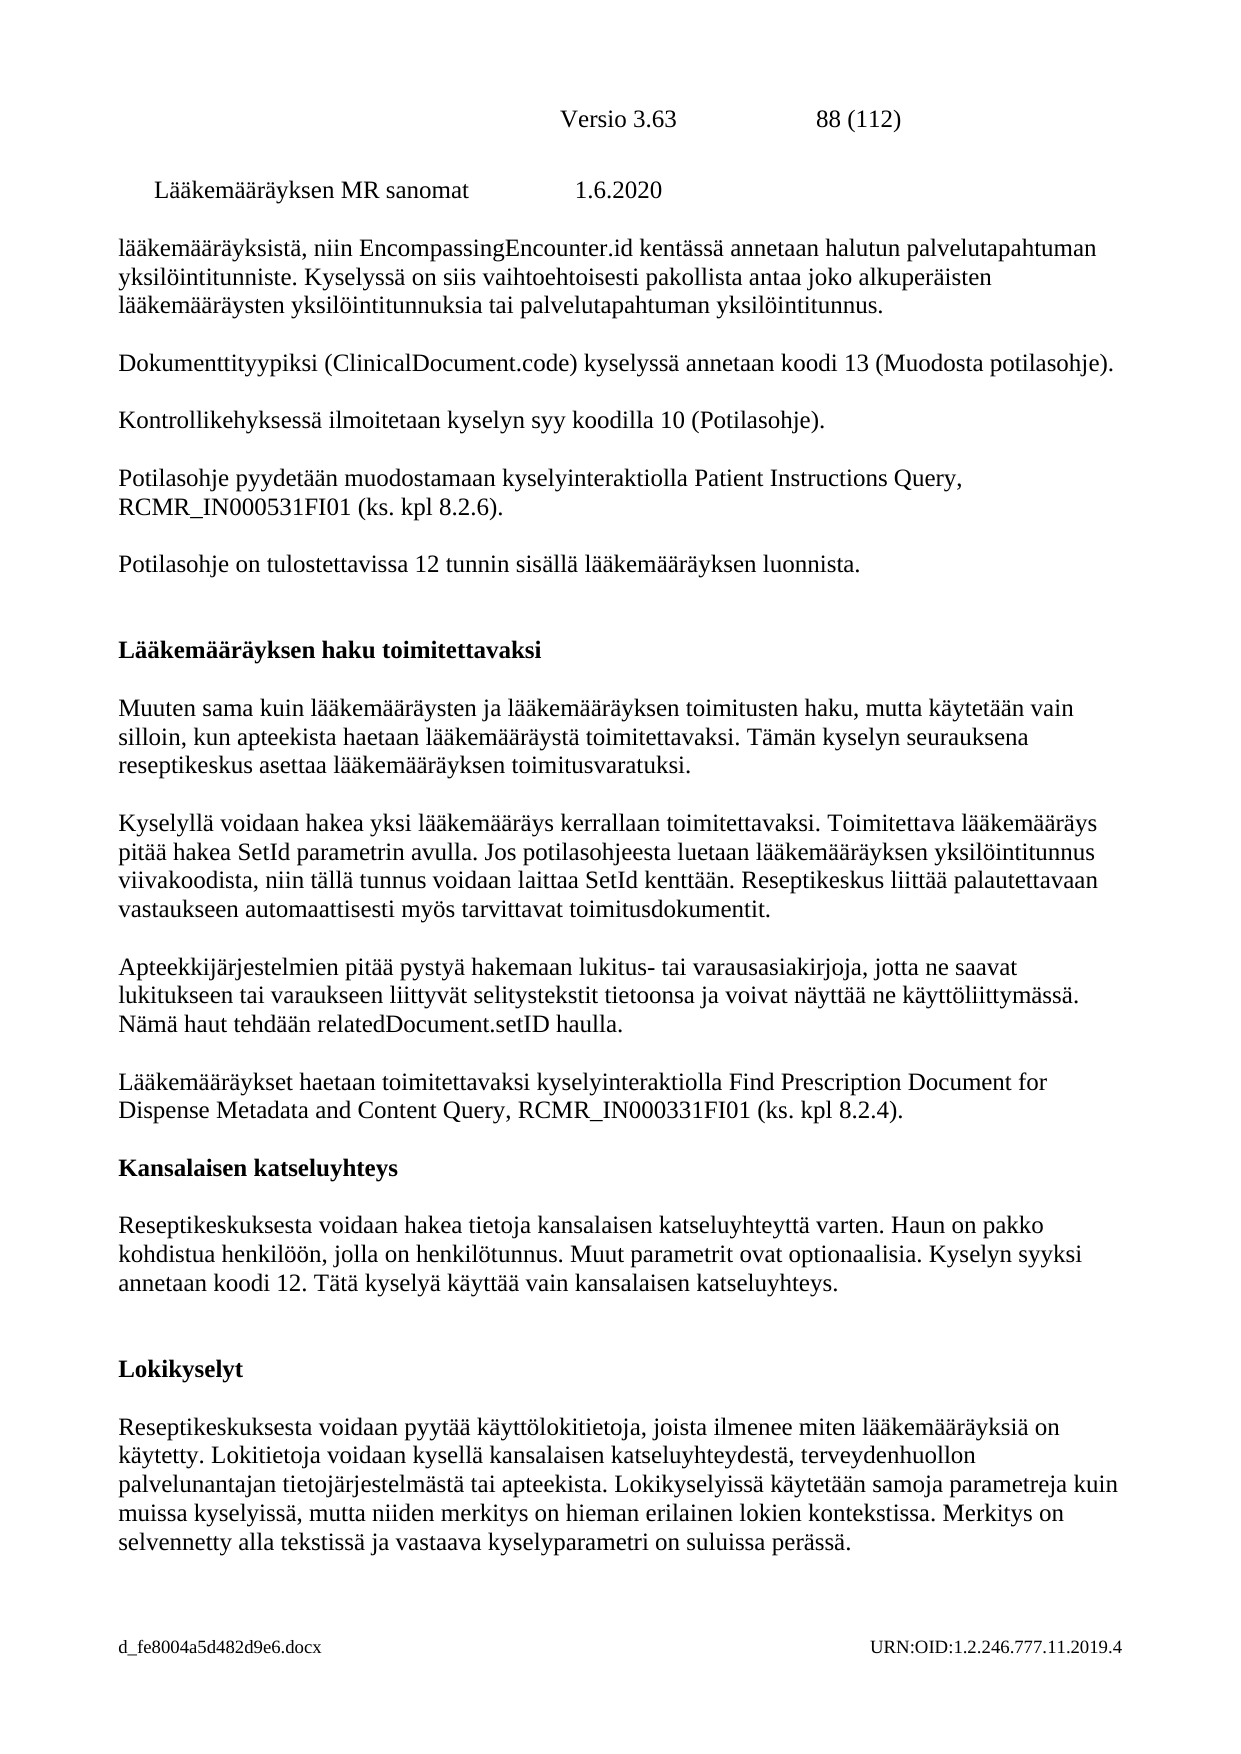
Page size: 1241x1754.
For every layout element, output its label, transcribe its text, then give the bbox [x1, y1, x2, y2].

text Kyselyllä voidaan hakea yksi lääkemääräys kerrallaan toimitettavaksi. Toimitettava lääkemääräys pitää hakea SetId parametrin avulla. Jos potilasohjeesta luetaan lääkemääräyksen yksilöintitunnus viivakoodista, niin tällä tunnus voidaan laittaa SetId kenttään. Reseptikeskus liittää palautettavaan vastaukseen automaattisesti myös tarvittavat toimitusdokumentit. [118, 808, 1122, 923]
text Potilasohje pyydetään muodostamaan kyselyinteraktiolla Patient Instructions Query, RCMR_IN000531FI01 (ks. kpl 8.2.6). [118, 463, 1122, 521]
text Lääkemääräyksen haku toimitettavaksi [118, 636, 1122, 664]
text Dokumenttityypiksi (ClinicalDocument.code) kyselyssä annetaan koodi 13 (Muodosta potilasohje). [118, 348, 1122, 377]
text Kansalaisen katseluyhteys [118, 1153, 1122, 1182]
text Muuten sama kuin lääkemääräysten ja lääkemääräyksen toimitusten haku, mutta käytetään vain silloin, kun apteekista haetaan lääkemääräystä toimitettavaksi. Tämän kyselyn seurauksena reseptikeskus asettaa lääkemääräyksen toimitusvaratuksi. [118, 693, 1122, 779]
text Apteekkijärjestelmien pitää pystyä hakemaan lukitus- tai varausasiakirjoja, jotta ne saavat lukitukseen tai varaukseen liittyvät selitystekstit tietoonsa ja voivat näyttää ne käyttöliittymässä. Nämä haut tehdään relatedDocument.setID haulla. [118, 952, 1122, 1038]
text Potilasohje on tulostettavissa 12 tunnin sisällä lääkemääräyksen luonnista. [118, 549, 1122, 578]
text Lääkemääräykset haetaan toimitettavaksi kyselyinteraktiolla Find Prescription Document for Dispense Metadata and Content Query, RCMR_IN000331FI01 (ks. kpl 8.2.4). [118, 1067, 1122, 1124]
text Lokikyselyt [118, 1354, 1122, 1383]
text Reseptikeskuksesta voidaan pyytää käyttölokitietoja, joista ilmenee miten lääkemääräyksiä on käytetty. Lokitietoja voidaan kysellä kansalaisen katseluyhteydestä, terveydenhuollon palvelunantajan tietojärjestelmästä tai apteekista. Lokikyselyissä käytetään samoja parametreja kuin muissa kyselyissä, mutta niiden merkitys on hieman erilainen lokien kontekstissa. Merkitys on selvennetty alla tekstissä ja vastaava kyselyparametri on suluissa perässä. [118, 1412, 1122, 1556]
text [118, 233, 1122, 319]
text Kontrollikehyksessä ilmoitetaan kyselyn syy koodilla 10 (Potilasohje). [118, 406, 1122, 434]
text Reseptikeskuksesta voidaan hakea tietoja kansalaisen katseluyhteyttä varten. Haun on pakko kohdistua henkilöön, jolla on henkilötunnus. Muut parametrit ovat optionaalisia. Kyselyn syyksi annetaan koodi 12. Tätä kyselyä käyttää vain kansalaisen katseluyhteys. [118, 1211, 1122, 1297]
